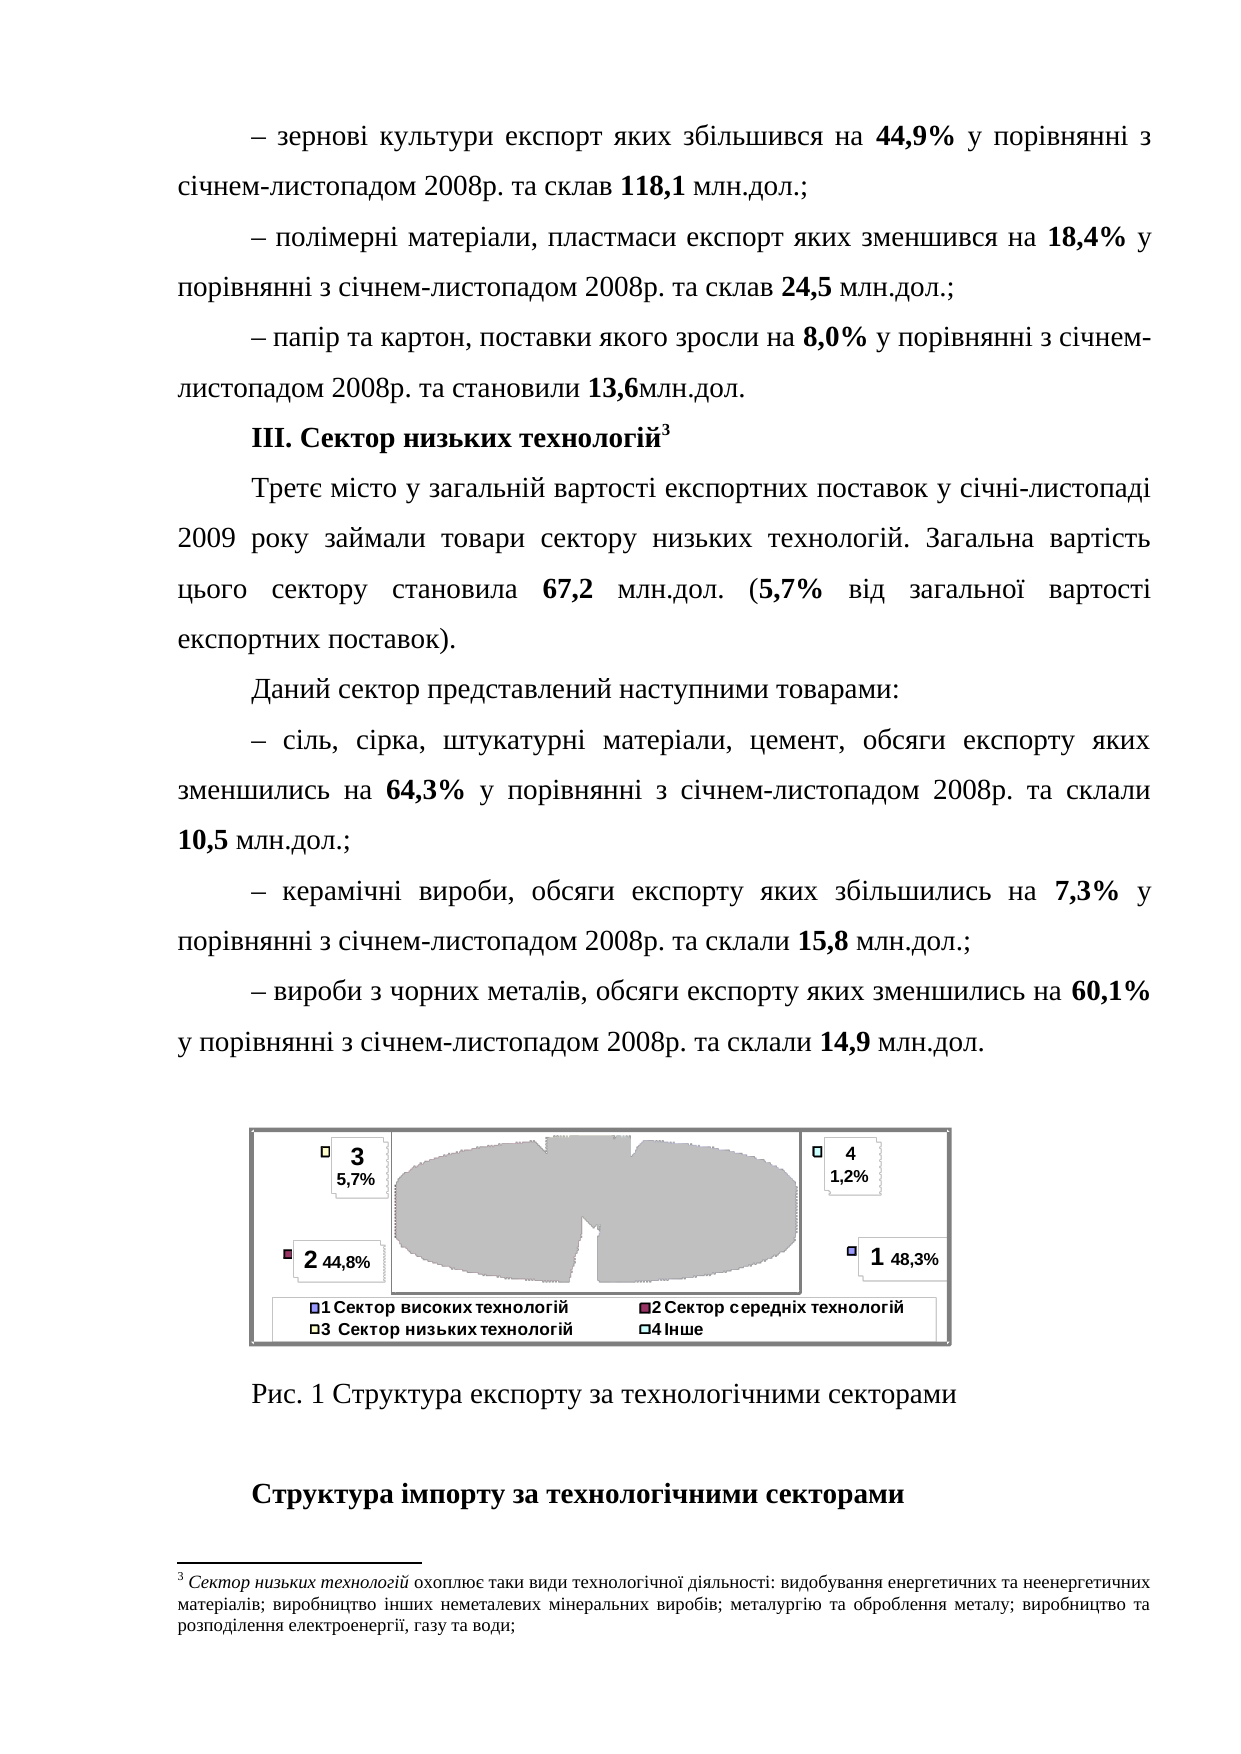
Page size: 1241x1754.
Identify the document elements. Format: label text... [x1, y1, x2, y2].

text Даний сектор представлений наступними товарами: [177, 672, 1152, 705]
text – вироби з чорних металів, обсяги експорту яких зменшились на 60,1% у порівнянні з січнем-листопадом 2008р. та склали 14,9 млн.дол. [177, 973, 1152, 1057]
text Структура імпорту за технологічними секторами [177, 1477, 1152, 1510]
text – керамічні вироби, обсяги експорту яких збільшились на 7,3% у порівнянні з січнем-листопадом 2008р. та склали 15,8 млн.дол.; [177, 873, 1152, 957]
text – полімерні матеріали, пластмаси експорт яких зменшився на 18,4% у порівнянні з січнем-листопадом 2008р. та склав 24,5 млн.дол.; [177, 219, 1152, 303]
text – зерновi культури експорт яких збільшився на 44,9% у порівнянні з січнем-листопадом 2008р. та склав 118,1 млн.дол.; [177, 118, 1152, 202]
text – сіль, сірка, штукатурні матеріали, цемент, обсяги експорту яких зменшились на 64,3% у порівнянні з січнем-листопадом 2008р. та склали 10,5 млн.дол.; [177, 722, 1152, 856]
text Третє місто у загальній вартості експортних поставок у січні-листопаді 2009 року займали товари сектору низьких технологій. Загальна вартість цього сектору становила 67,2 млн.дол. (5,7% від загальної вартості експортних поставок). [177, 470, 1152, 655]
text ІІІ. Сектор низьких технологій [177, 420, 1152, 453]
text Рис. 1 Структура експорту за технологічними секторами [177, 1376, 1152, 1409]
text – папір та картон, поставки якого зросли на 8,0% у порівнянні з січнем-листопадом 2008р. та становили 13,6млн.дол. [177, 319, 1152, 403]
